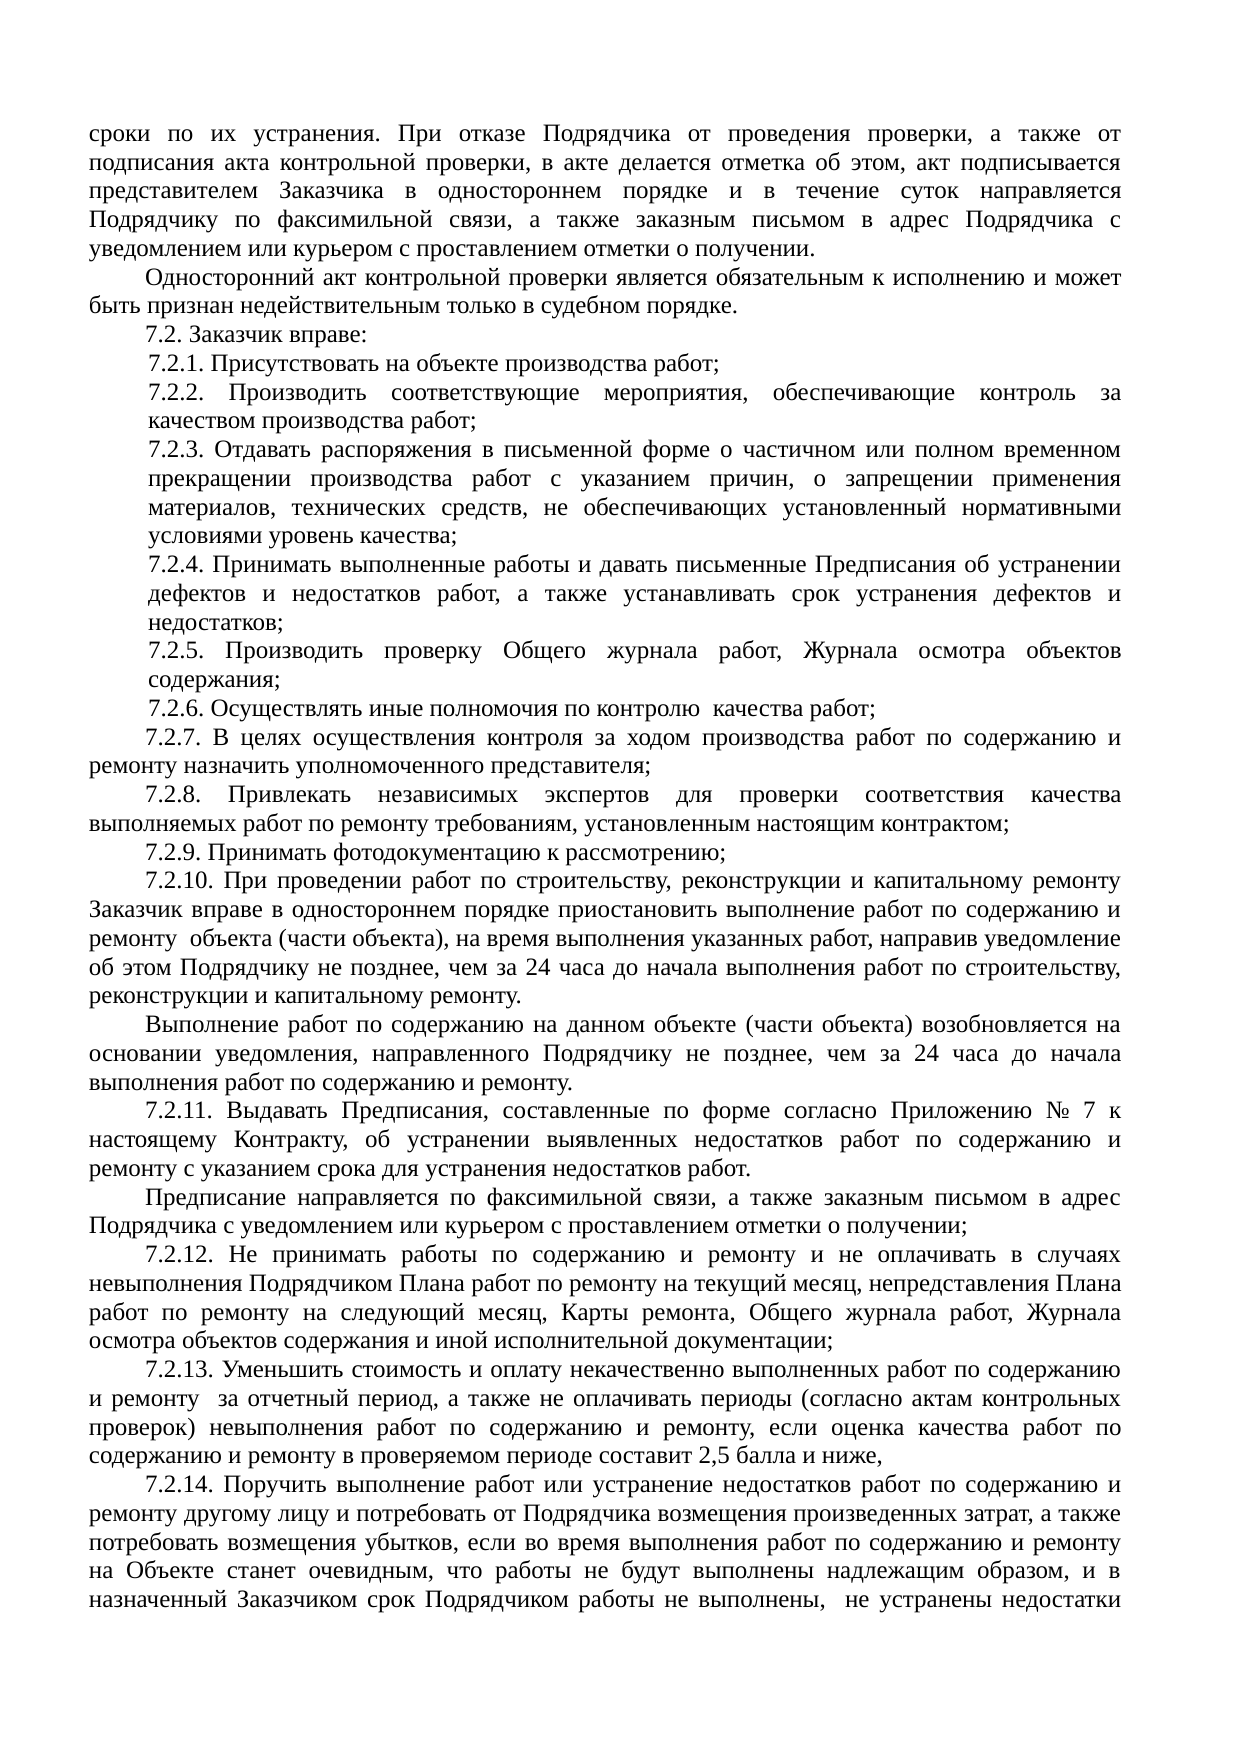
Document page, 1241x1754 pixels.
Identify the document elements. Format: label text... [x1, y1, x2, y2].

text 7.2.2. Производить соответствующие мероприятия, обеспечивающие контроль за качеством производства работ; [148, 377, 1122, 434]
text 7.2.11. Выдавать Предписания, составленные по форме согласно Приложению № 7 к настоящему Контракту, об устранении выявленных недостатков работ по содержанию и ремонту с указанием срока для устранения недостатков работ. [89, 1096, 1122, 1182]
text 7.2. Заказчик вправе: [89, 319, 1122, 348]
text 7.2.6. Осуществлять иные полномочия по контролю качества работ; [148, 693, 1122, 722]
text Односторонний акт контрольной проверки является обязательным к исполнению и может быть признан недействительным только в судебном порядке. [89, 262, 1122, 319]
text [89, 1469, 1122, 1613]
text 7.2.13. Уменьшить стоимость и оплату некачественно выполненных работ по содержанию и ремонту за отчетный период, а также не оплачивать периоды (согласно актам контрольных проверок) невыполнения работ по содержанию и ремонту, если оценка качества работ по содержанию и ремонту в проверяемом периоде составит 2,5 балла и ниже, [89, 1354, 1122, 1469]
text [89, 118, 1122, 262]
text 7.2.7. В целях осуществления контроля за ходом производства работ по содержанию и ремонту назначить уполномоченного представителя; [89, 722, 1122, 779]
text 7.2.5. Производить проверку Общего журнала работ, Журнала осмотра объектов содержания; [148, 636, 1122, 693]
text Выполнение работ по содержанию на данном объекте (части объекта) возобновляется на основании уведомления, направленного Подрядчику не позднее, чем за 24 часа до начала выполнения работ по содержанию и ремонту. [89, 1009, 1122, 1096]
text 7.2.9. Принимать фотодокументацию к рассмотрению; [89, 837, 1122, 866]
text 7.2.1. Присутствовать на объекте производства работ; [148, 348, 1122, 377]
text 7.2.12. Не принимать работы по содержанию и ремонту и не оплачивать в случаях невыполнения Подрядчиком Плана работ по ремонту на текущий месяц, непредставления Плана работ по ремонту на следующий месяц, Карты ремонта, Общего журнала работ, Журнала осмотра объектов содержания и иной исполнительной документации; [89, 1239, 1122, 1354]
text 7.2.3. Отдавать распоряжения в письменной форме о частичном или полном временном прекращении производства работ с указанием причин, о запрещении применения материалов, технических средств, не обеспечивающих установленный нормативными условиями уровень качества; [148, 434, 1122, 549]
text 7.2.8. Привлекать независимых экспертов для проверки соответствия качества выполняемых работ по ремонту требованиям, установленным настоящим контрактом; [89, 779, 1122, 837]
text Предписание направляется по факсимильной связи, а также заказным письмом в адрес Подрядчика с уведомлением или курьером с проставлением отметки о получении; [89, 1182, 1122, 1239]
text 7.2.4. Принимать выполненные работы и давать письменные Предписания об устранении дефектов и недостатков работ, а также устанавливать срок устранения дефектов и недостатков; [148, 549, 1122, 636]
text 7.2.10. При проведении работ по строительству, реконструкции и капитальному ремонту Заказчик вправе в одностороннем порядке приостановить выполнение работ по содержанию и ремонту объекта (части объекта), на время выполнения указанных работ, направив уведомление об этом Подрядчику не позднее, чем за 24 часа до начала выполнения работ по строительству, реконструкции и капитальному ремонту. [89, 866, 1122, 1009]
